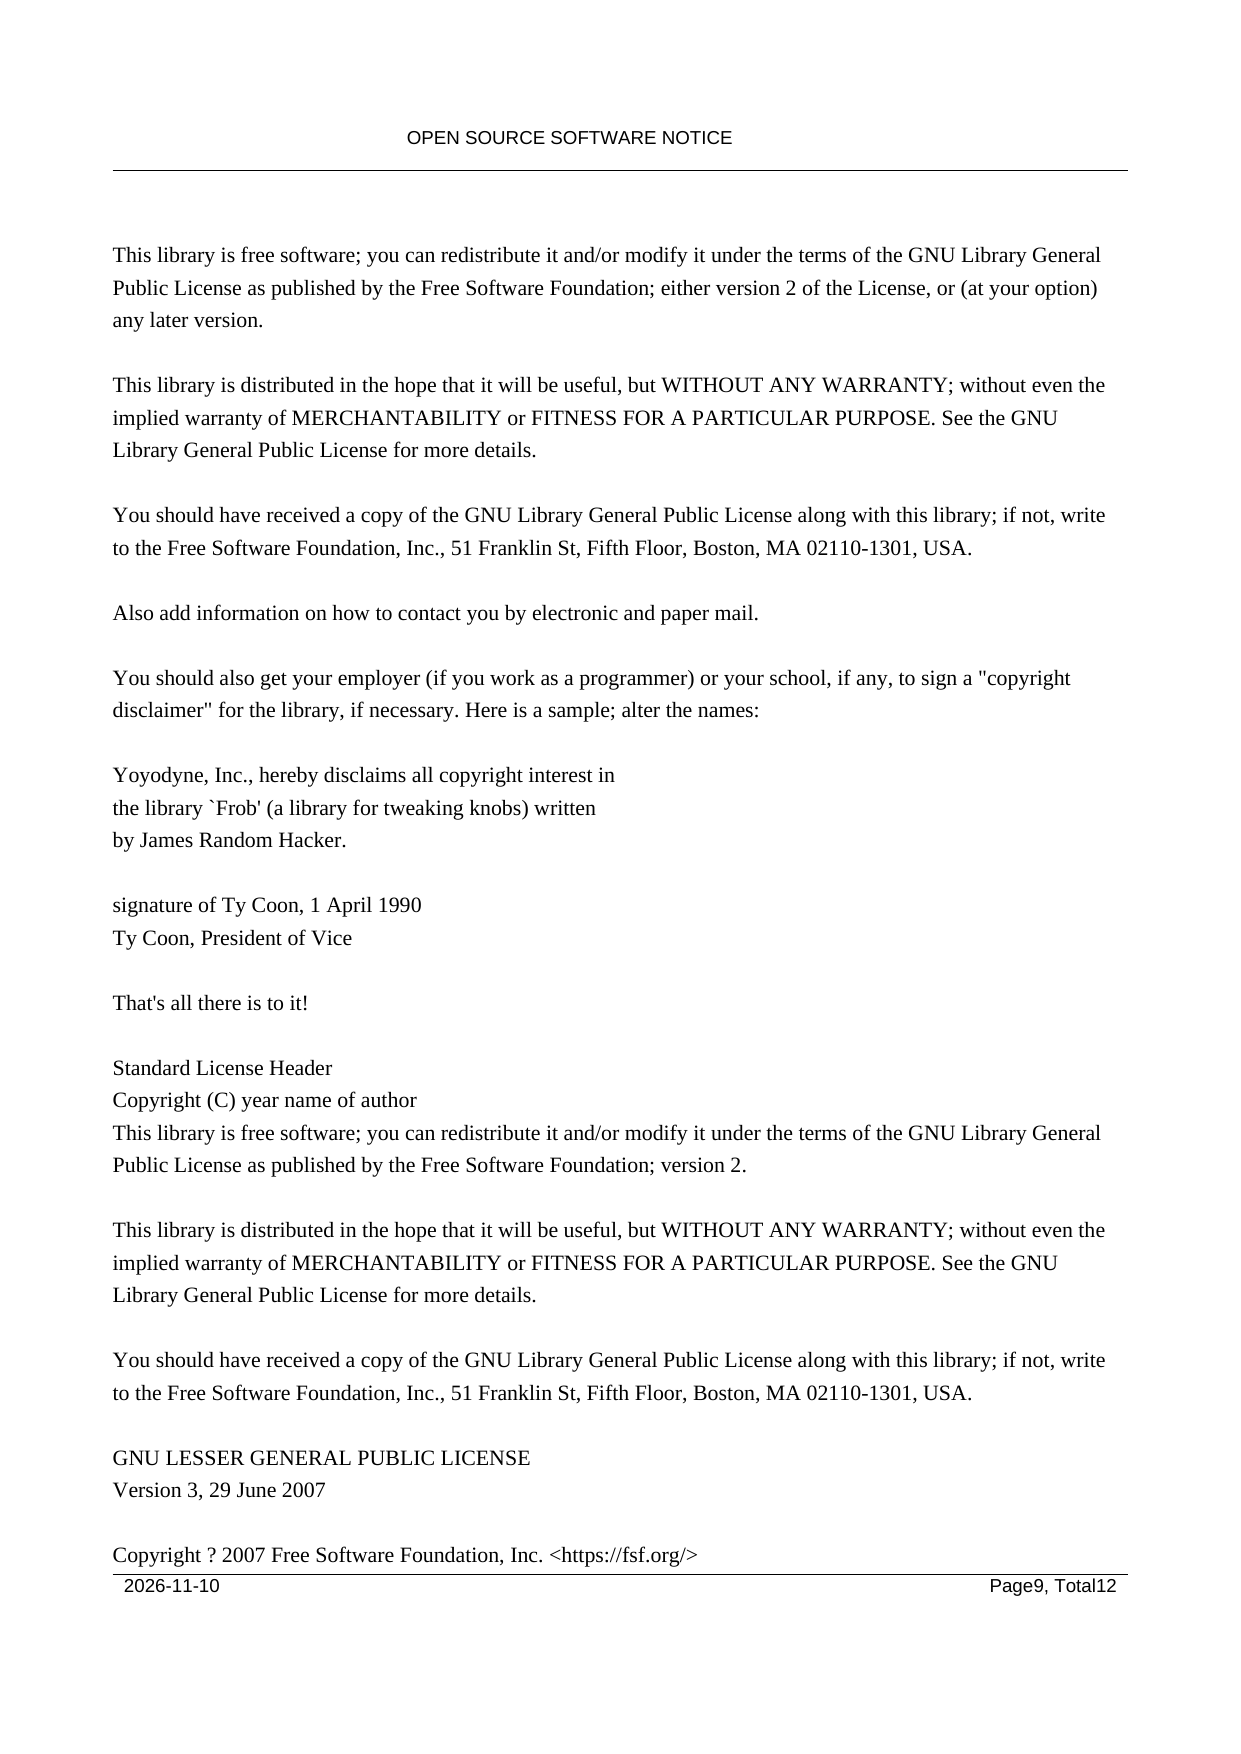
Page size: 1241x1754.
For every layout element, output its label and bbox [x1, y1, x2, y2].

text [112, 206, 1128, 1571]
